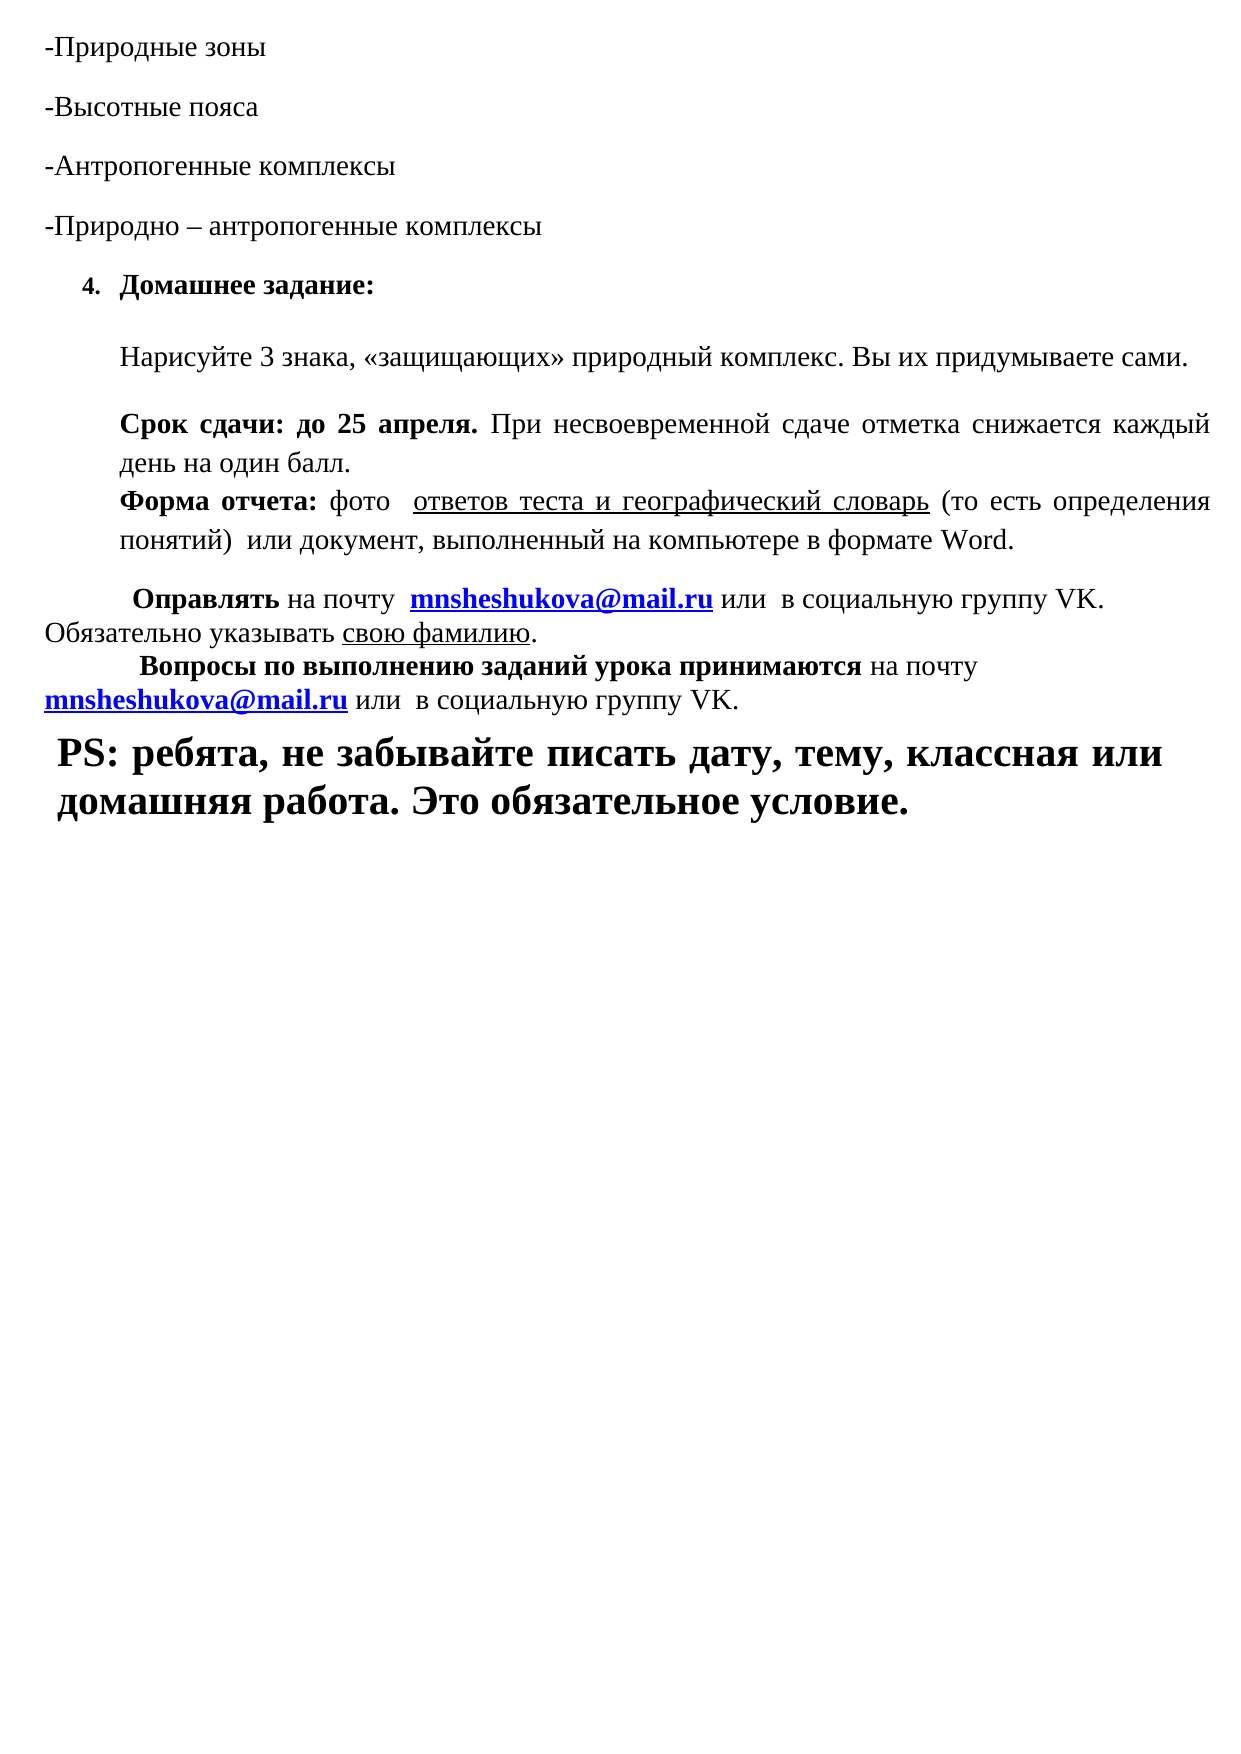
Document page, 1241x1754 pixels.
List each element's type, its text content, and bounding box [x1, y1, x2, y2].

list Срок сдачи: до 25 апреля. При несвоевременной сдаче отметка снижается каждый день на один балл. [119, 406, 1211, 478]
list Домашнее задание: [82, 267, 1211, 301]
list Нарисуйте 3 знака, «защищающих» природный комплекс. Вы их придумываете сами. [119, 339, 1211, 373]
text -Природные зоны [44, 29, 1211, 63]
text -Природно – антропогенные комплексы [44, 208, 1211, 241]
list Форма отчета: фото ответов теста и географический словарь (то есть определения понятий) или документ, выполненный на компьютере в формате Word. [119, 483, 1211, 555]
text Вопросы по выполнению заданий урока принимаются на почту mnsheshukova@mail.ru или в социальную группу VK. [44, 648, 1211, 715]
text PS: ребята, не забывайте писать дату, тему, классная или домашняя работа. Это обязательное условие. [57, 728, 1164, 824]
text Оправлять на почту mnsheshukova@mail.ru или в социальную группу VK. Обязательно указывать свою фамилию. [44, 581, 1211, 648]
text -Высотные пояса [44, 89, 1211, 122]
text -Антропогенные комплексы [44, 148, 1211, 182]
